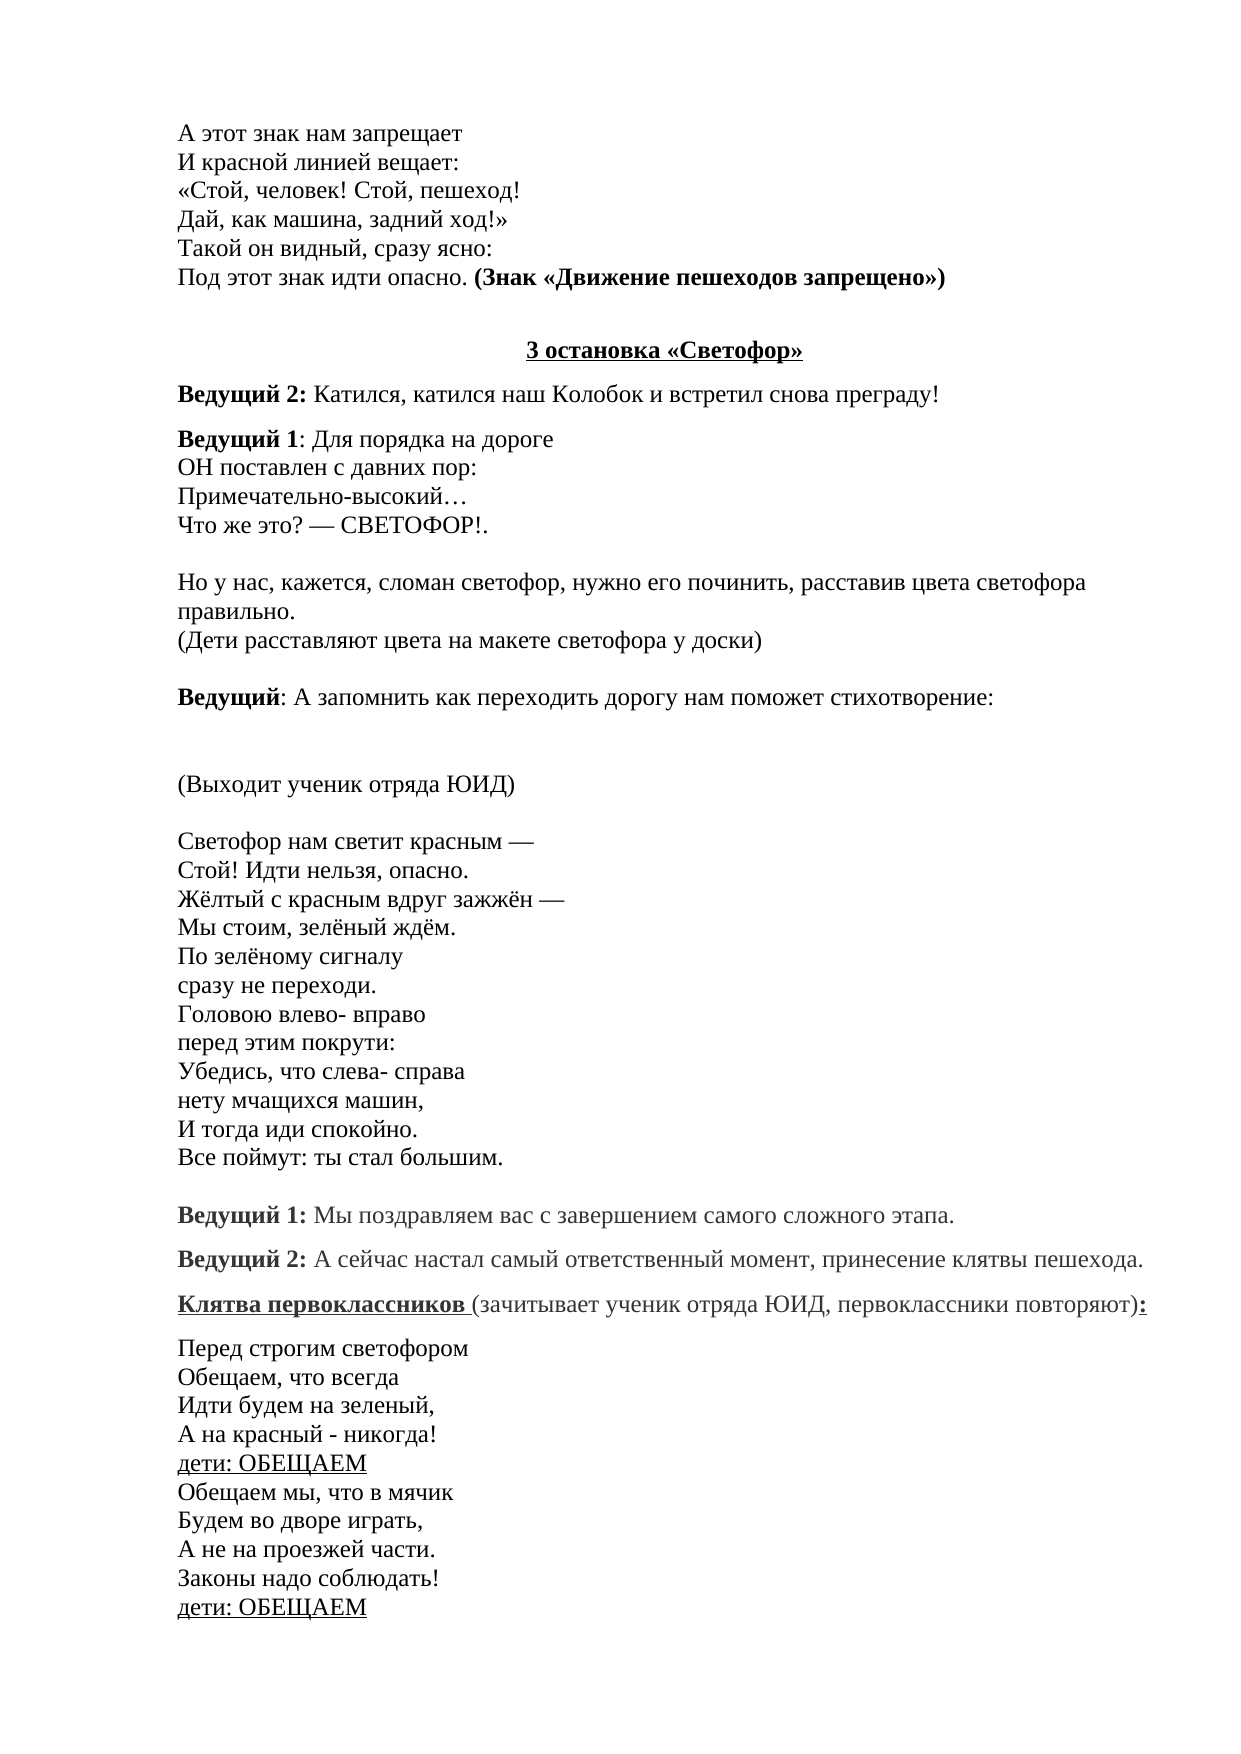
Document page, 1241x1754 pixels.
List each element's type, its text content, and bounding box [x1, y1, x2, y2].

text Стой! Идти нельзя, опасно. [177, 855, 1152, 884]
text Ведущий 2: Катился, катился наш Колобок и встретил снова преграду! [177, 379, 1152, 408]
text Ведущий 1: Мы поздравляем вас с завершением самого сложного этапа. [177, 1200, 1152, 1229]
text Головою влево- вправо [177, 999, 1152, 1027]
text Идти будем на зеленый, [177, 1391, 1152, 1419]
text По зелёному сигналу [177, 941, 1152, 970]
text (Дети расставляют цвета на макете светофора у доски) [177, 625, 1152, 654]
text перед этим покрути: [177, 1027, 1152, 1056]
text нету мчащихся машин, [177, 1085, 1152, 1114]
text Жёлтый с красным вдруг зажжён — [177, 884, 1152, 912]
text А на красный - никогда! [177, 1419, 1152, 1448]
text Все поймут: ты стал большим. [177, 1142, 1152, 1171]
text (Выходит ученик отряда ЮИД) [177, 769, 1152, 797]
text Такой он видный, сразу ясно: [177, 233, 1152, 262]
text дети: ОБЕЩАЕМ [177, 1592, 1152, 1621]
text Ведущий 1: Для порядка на дороге [177, 424, 1152, 452]
text Ведущий 2: А сейчас настал самый ответственный момент, принесение клятвы пешехода. [177, 1244, 1152, 1273]
text Светофор нам светит красным — [177, 826, 1152, 855]
text Законы надо соблюдать! [177, 1563, 1152, 1592]
text Обещаем, что всегда [177, 1362, 1152, 1391]
text Убедись, что слева- справа [177, 1056, 1152, 1085]
text ОН поставлен с давних пор: [177, 452, 1152, 481]
text Ведущий: А запомнить как переходить дорогу нам поможет стихотворение: [177, 654, 1152, 711]
text И тогда иди спокойно. [177, 1114, 1152, 1142]
text 3 остановка «Светофор» [177, 335, 1152, 364]
text Но у нас, кажется, сломан светофор, нужно его починить, расставив цвета светофора правильно. [177, 567, 1152, 625]
text сразу не переходи. [177, 970, 1152, 999]
text А не на проезжей части. [177, 1534, 1152, 1563]
text дети: ОБЕЩАЕМ [177, 1448, 1152, 1477]
text И красной линией вещает: [177, 147, 1152, 176]
text А этот знак нам запрещает [177, 118, 1152, 147]
text Под этот знак идти опасно. (Знак «Движение пешеходов запрещено») [177, 262, 1152, 291]
text Дай, как машина, задний ход!» [177, 204, 1152, 233]
text «Стой, человек! Стой, пешеход! [177, 176, 1152, 204]
text Что же это? — СВЕТОФОР!. [177, 510, 1152, 539]
text Будем во дворе играть, [177, 1506, 1152, 1534]
text Клятва первоклассников (зачитывает ученик отряда ЮИД, первоклассники повторяют): [177, 1289, 1152, 1317]
text Перед строгим светофором [177, 1333, 1152, 1362]
text Обещаем мы, что в мячик [177, 1477, 1152, 1506]
text Примечательно-высокий… [177, 481, 1152, 510]
text Мы стоим, зелёный ждём. [177, 912, 1152, 941]
